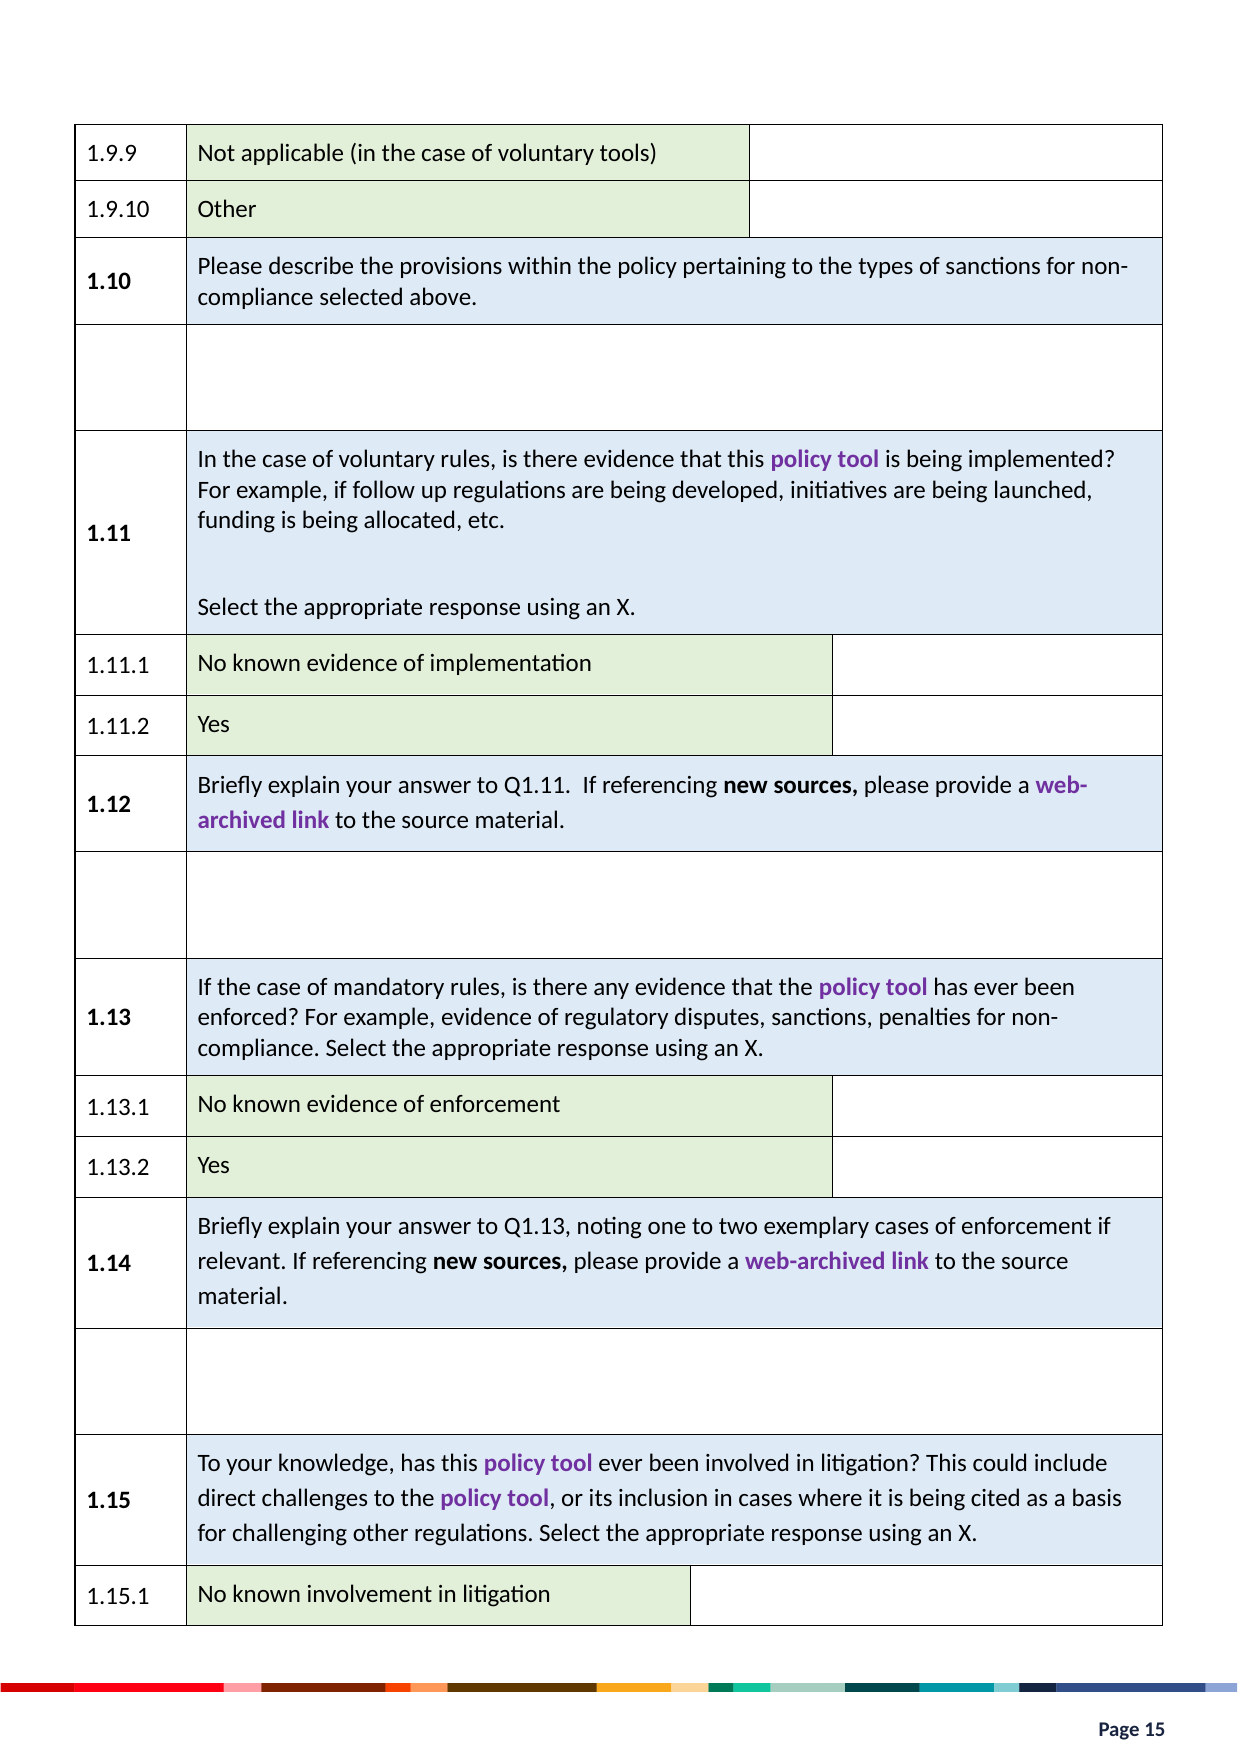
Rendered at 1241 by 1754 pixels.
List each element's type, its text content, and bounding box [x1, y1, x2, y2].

table_cell [833, 1076, 1162, 1136]
table_cell 1.11.2 [76, 696, 186, 755]
table_cell Briefly explain your answer to Q1.13, noting one to two exemplary cases of enforcement if relevant. If referencing new sources, please provide a web-archived link to the source material. [187, 1198, 1162, 1327]
table_cell Please describe the provisions within the policy pertaining to the types of sanctions for non-compliance selected above. [187, 238, 1162, 324]
table_cell No known evidence of enforcement [187, 1076, 832, 1136]
table_cell [187, 325, 1162, 430]
table_cell 1.11.1 [76, 635, 186, 694]
table_cell 1.15 [76, 1435, 186, 1564]
table_cell [187, 1329, 1162, 1434]
table_cell [750, 181, 1162, 237]
table_cell To your knowledge, has this policy tool ever been involved in litigation? This could include direct challenges to the policy tool, or its inclusion in cases where it is being cited as a basis for challenging other regulations. Select the appropriate response using an X. [187, 1435, 1162, 1564]
table_cell Other [187, 181, 749, 237]
table_cell [833, 696, 1162, 755]
table_cell [76, 325, 186, 430]
table_cell [833, 635, 1162, 694]
table_cell [833, 1137, 1162, 1197]
table_cell 1.12 [76, 756, 186, 851]
table_cell If the case of mandatory rules, is there any evidence that the policy tool has ever been enforced? For example, evidence of regulatory disputes, sanctions, penalties for non-compliance. Select the appropriate response using an X. [187, 959, 1162, 1075]
table_cell In the case of voluntary rules, is there evidence that this policy tool is being implemented? For example, if follow up regulations are being developed, initiatives are being launched, funding is being allocated, etc. Select the appropriate response using an X. [187, 431, 1162, 634]
table_cell [187, 852, 1162, 957]
table_cell Yes [187, 1137, 832, 1197]
table_cell [750, 125, 1162, 180]
table_cell 1.9.9 [76, 125, 186, 180]
table_cell 1.13 [76, 959, 186, 1075]
table_cell 1.14 [76, 1198, 186, 1327]
table_cell Yes [187, 696, 832, 755]
table_cell [691, 1566, 1162, 1625]
table_cell No known evidence of implementation [187, 635, 832, 694]
table_cell 1.10 [76, 238, 186, 324]
picture [0, 1683, 1236, 1692]
table_cell 1.11 [76, 431, 186, 634]
table_cell Briefly explain your answer to Q1.11. If referencing new sources, please provide a web-archived link to the source material. [187, 756, 1162, 851]
table_cell [76, 1329, 186, 1434]
table_cell 1.15.1 [76, 1566, 186, 1625]
table_cell [76, 852, 186, 957]
table_cell 1.13.2 [76, 1137, 186, 1197]
table_cell Not applicable (in the case of voluntary tools) [187, 125, 749, 180]
table_cell No known involvement in litigation [187, 1566, 690, 1625]
table_cell 1.13.1 [76, 1076, 186, 1136]
table_cell 1.9.10 [76, 181, 186, 237]
